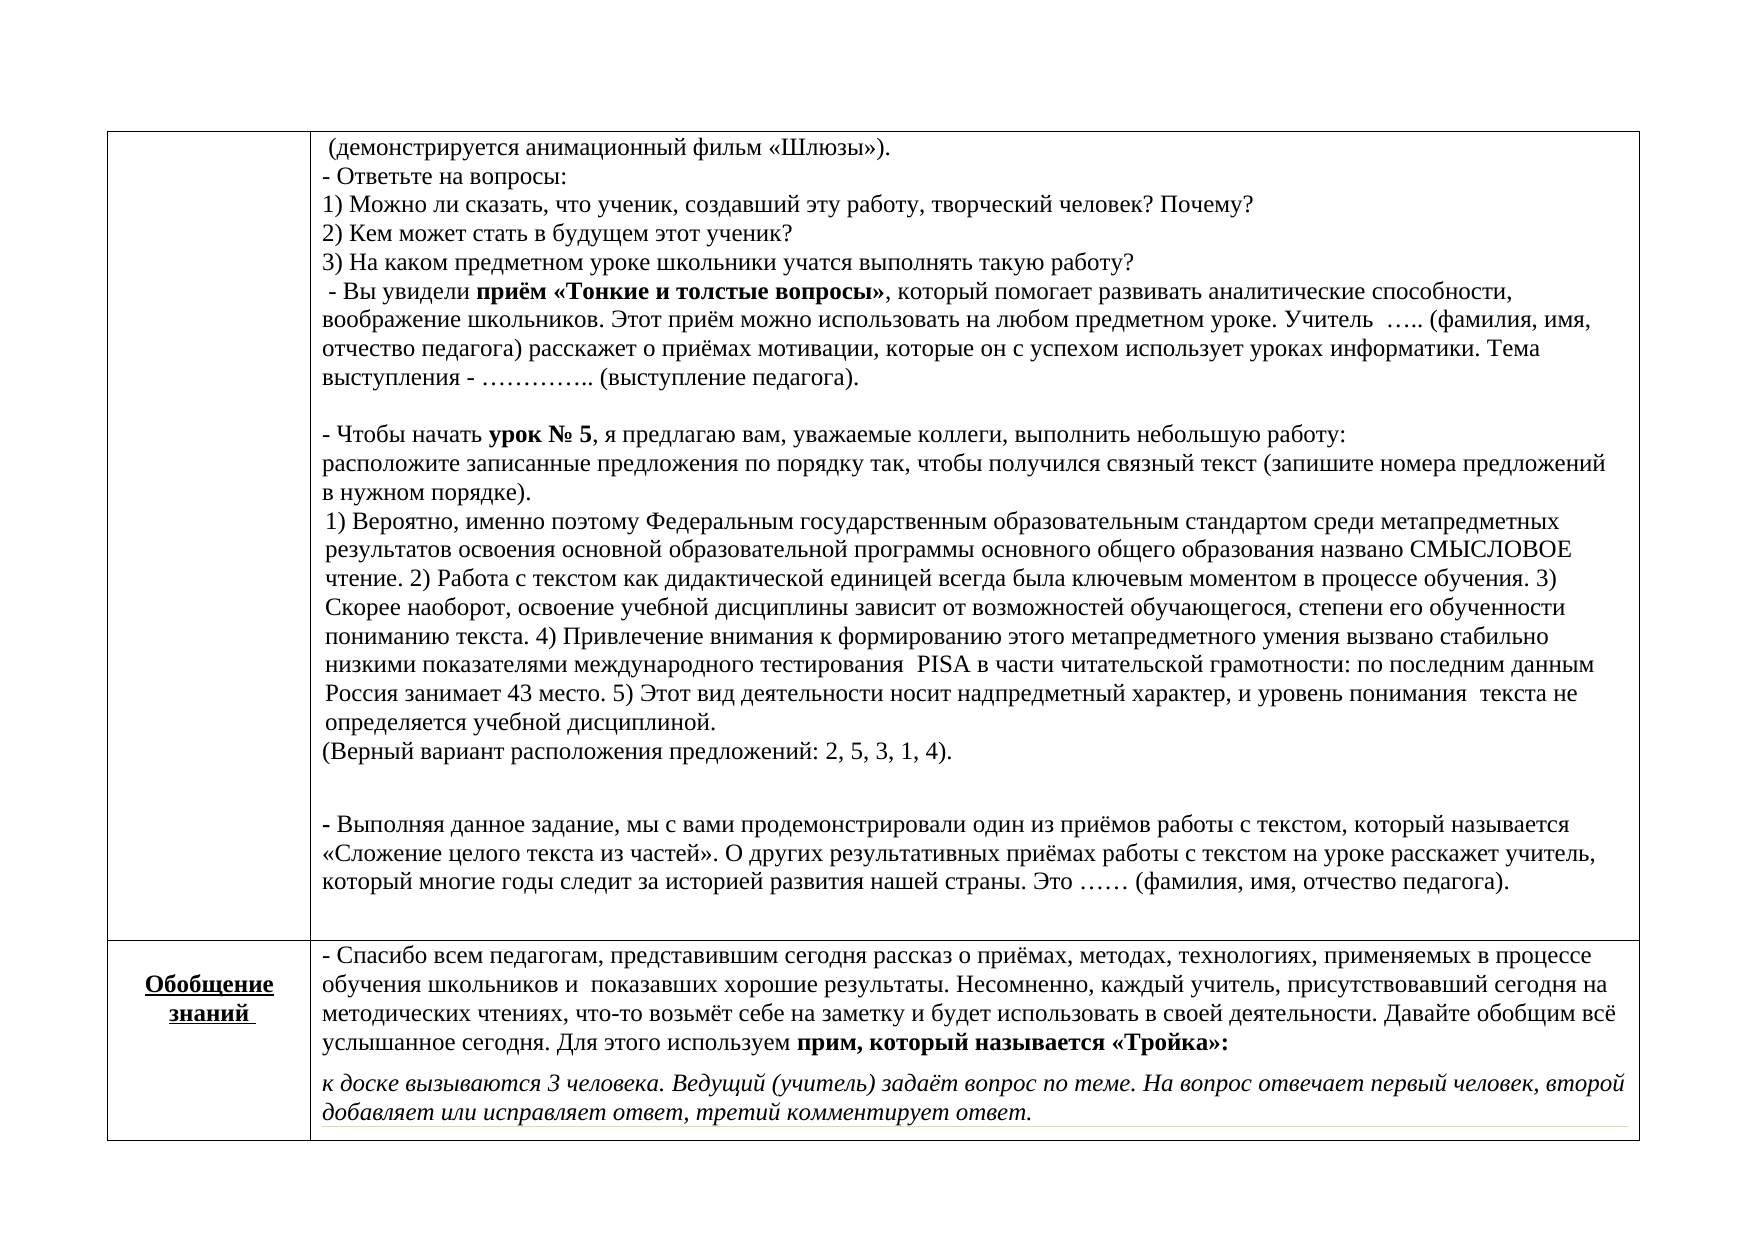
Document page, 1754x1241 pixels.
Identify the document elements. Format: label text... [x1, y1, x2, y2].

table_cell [311, 132, 1639, 939]
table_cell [108, 132, 310, 939]
table_cell Обобщение знаний [108, 941, 310, 1140]
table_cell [311, 941, 1639, 1140]
